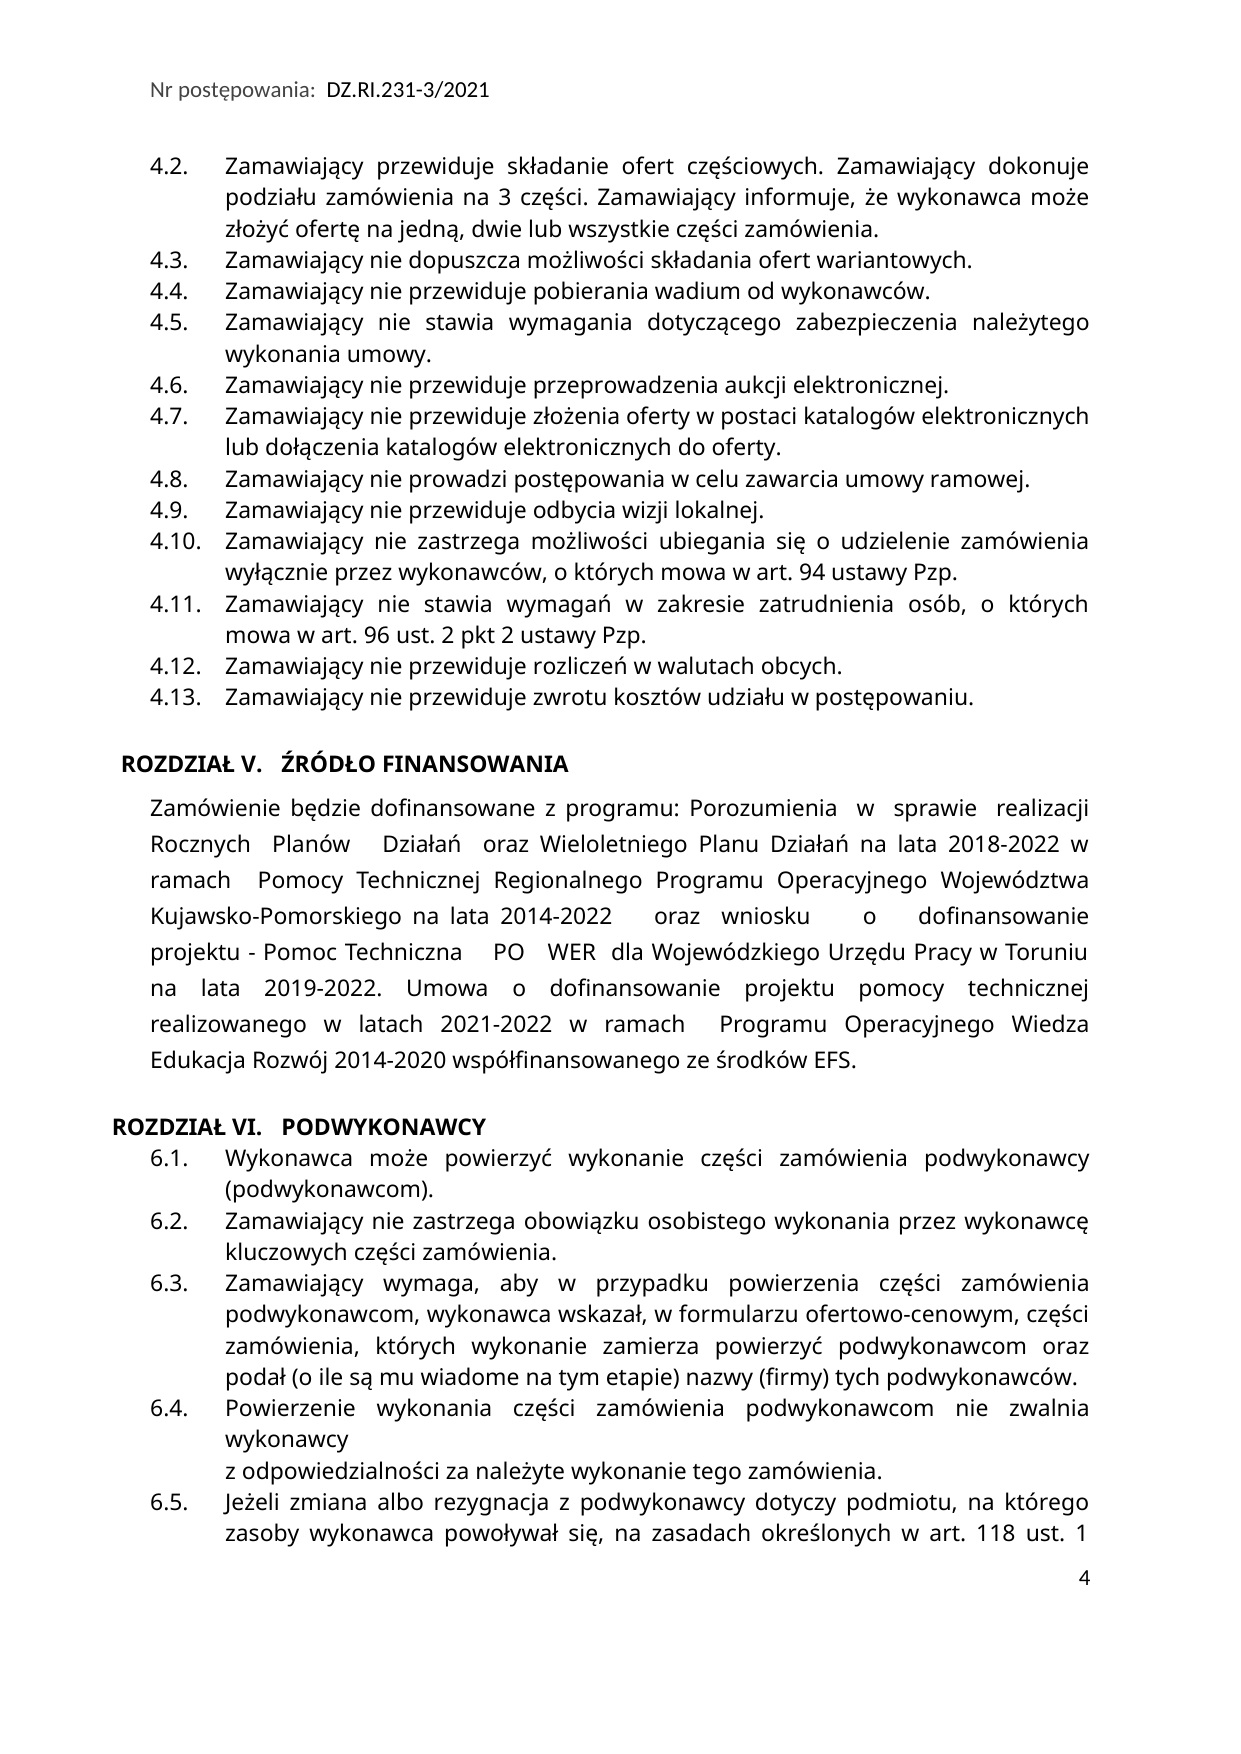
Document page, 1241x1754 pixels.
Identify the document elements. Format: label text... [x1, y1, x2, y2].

list Zamawiający nie prowadzi postępowania w celu zawarcia umowy ramowej. [150, 462, 1090, 494]
list Zamawiający nie przewiduje pobierania wadium od wykonawców. [150, 275, 1090, 306]
text Zamówienie będzie dofinansowane z programu: Porozumienia w sprawie realizacji Rocznych Planów Działań oraz Wieloletniego Planu Działań na lata 2018-2022 w ramach Pomocy Technicznej Regionalnego Programu Operacyjnego Województwa Kujawsko-Pomorskiego na lata 2014-2022 oraz wniosku o dofinansowanie projektu - Pomoc Techniczna PO WER dla Wojewódzkiego Urzędu Pracy w Toruniu na lata 2019-2022. Umowa o dofinansowanie projektu pomocy technicznej realizowanego w latach 2021-2022 w ramach Programu Operacyjnego Wiedza Edukacja Rozwój 2014-2020 współfinansowanego ze środków EFS. [150, 792, 1090, 1075]
list Zamawiający nie dopuszcza możliwości składania ofert wariantowych. [150, 244, 1090, 275]
list Zamawiający nie przewiduje złożenia oferty w postaci katalogów elektronicznych lub dołączenia katalogów elektronicznych do oferty. [150, 400, 1090, 462]
list Powierzenie wykonania części zamówienia podwykonawcom nie zwalnia wykonawcy z odpowiedzialności za należyte wykonanie tego zamówienia. [150, 1392, 1090, 1486]
list ŹRÓDŁO FINANSOWANIA [262, 748, 1090, 780]
list Zamawiający przewiduje składanie ofert częściowych. Zamawiający dokonuje podziału zamówienia na 3 części. Zamawiający informuje, że wykonawca może złożyć ofertę na jedną, dwie lub wszystkie części zamówienia. [150, 150, 1090, 244]
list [150, 1486, 1090, 1548]
list Zamawiający nie przewiduje przeprowadzenia aukcji elektronicznej. [150, 369, 1090, 400]
list Zamawiający nie zastrzega obowiązku osobistego wykonania przez wykonawcę kluczowych części zamówienia. [150, 1205, 1090, 1267]
list Zamawiający wymaga, aby w przypadku powierzenia części zamówienia podwykonawcom, wykonawca wskazał, w formularzu ofertowo-cenowym, części zamówienia, których wykonanie zamierza powierzyć podwykonawcom oraz podał (o ile są mu wiadome na tym etapie) nazwy (firmy) tych podwykonawców. [150, 1267, 1090, 1392]
list Zamawiający nie stawia wymagania dotyczącego zabezpieczenia należytego wykonania umowy. [150, 306, 1090, 369]
list Zamawiający nie stawia wymagań w zakresie zatrudnienia osób, o których mowa w art. 96 ust. 2 pkt 2 ustawy Pzp. [150, 587, 1090, 650]
list Zamawiający nie zastrzega możliwości ubiegania się o udzielenie zamówienia wyłącznie przez wykonawców, o których mowa w art. 94 ustawy Pzp. [150, 525, 1090, 587]
list Zamawiający nie przewiduje rozliczeń w walutach obcych. [150, 650, 1090, 681]
list Zamawiający nie przewiduje odbycia wizji lokalnej. [150, 494, 1090, 525]
list Zamawiający nie przewiduje zwrotu kosztów udziału w postępowaniu. [150, 681, 1090, 712]
list Wykonawca może powierzyć wykonanie części zamówienia podwykonawcy (podwykonawcom). [150, 1142, 1090, 1205]
list PODWYKONAWCY [262, 1111, 1090, 1142]
